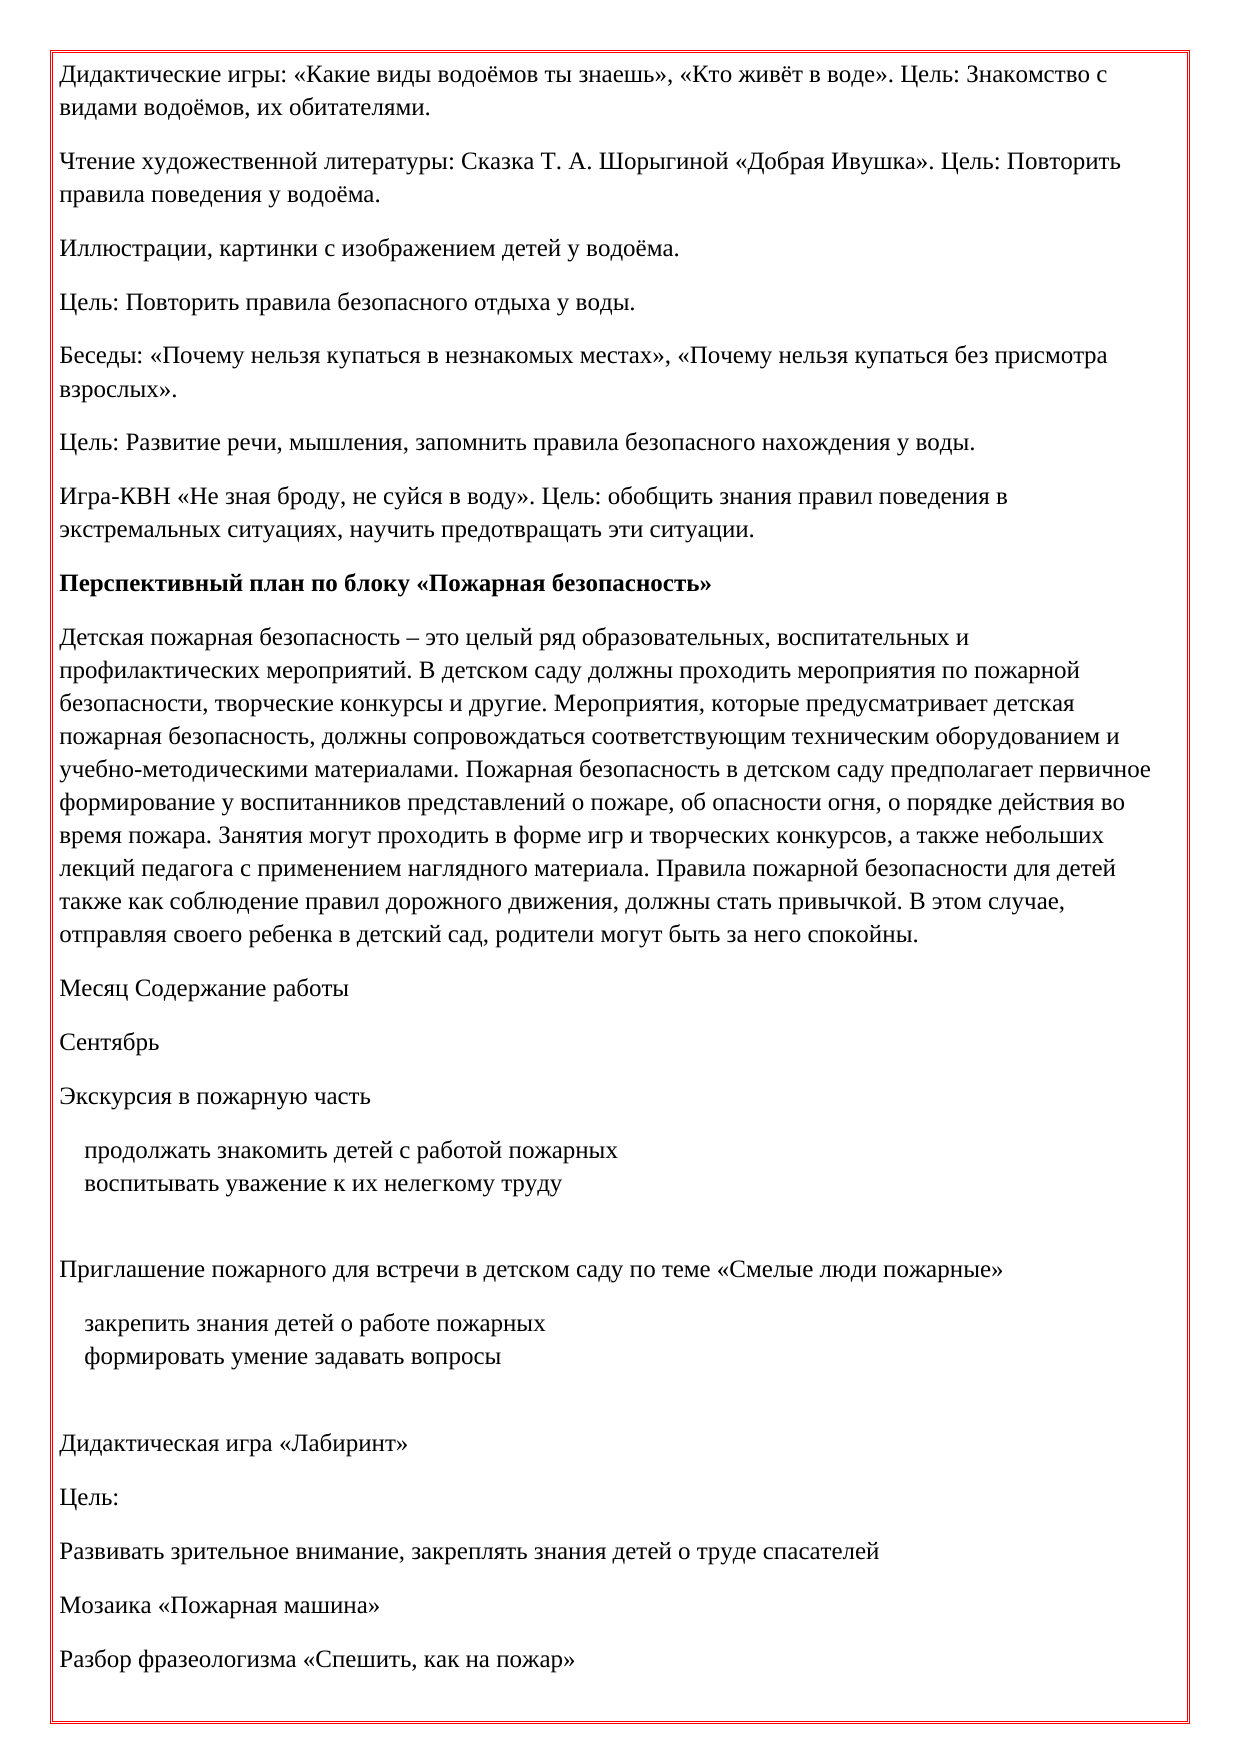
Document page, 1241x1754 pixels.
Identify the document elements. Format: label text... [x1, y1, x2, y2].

text Сентябрь [59, 1027, 1167, 1056]
text воспитывать уважение к их нелегкому труду [59, 1168, 1167, 1196]
text Игра-КВН «Не зная броду, не суйся в воду». Цель: обобщить знания правил поведения в экстремальных ситуациях, научить предотвращать эти ситуации. [59, 481, 1167, 543]
text Дидактические игры: «Какие виды водоёмов ты знаешь», «Кто живёт в воде». Цель: Знакомство с видами водоёмов, их обитателями. [59, 59, 1167, 121]
text Дидактическая игра «Лабиринт» [59, 1428, 1167, 1457]
text Разбор фразеологизма «Спешить, как на пожар» [59, 1644, 1167, 1672]
text закрепить знания детей о работе пожарных [59, 1308, 1167, 1337]
text Иллюстрации, картинки с изображением детей у водоёма. [59, 233, 1167, 262]
text Цель: [59, 1482, 1167, 1511]
text Месяц Содержание работы [59, 973, 1167, 1002]
text Цель: Повторить правила безопасного отдыха у воды. [59, 287, 1167, 316]
text Развивать зрительное внимание, закреплять знания детей о труде спасателей [59, 1536, 1167, 1565]
text Перспективный план по блоку «Пожарная безопасность» [59, 568, 1167, 597]
text продолжать знакомить детей с работой пожарных [59, 1135, 1167, 1163]
text Чтение художественной литературы: Сказка Т. А. Шорыгиной «Добрая Ивушка». Цель: Повторить правила поведения у водоёма. [59, 146, 1167, 208]
text Приглашение пожарного для встречи в детском саду по теме «Смелые люди пожарные» [59, 1254, 1167, 1283]
text Детская пожарная безопасность – это целый ряд образовательных, воспитательных и профилактических мероприятий. В детском саду должны проходить мероприятия по пожарной безопасности, творческие конкурсы и другие. Мероприятия, которые предусматривает детская пожарная безопасность, должны сопровождаться соответствующим техническим оборудованием и учебно-методическими материалами. Пожарная безопасность в детском саду предполагает первичное формирование у воспитанников представлений о пожаре, об опасности огня, о порядке действия во время пожара. Занятия могут проходить в форме игр и творческих конкурсов, а также небольших лекций педагога с применением наглядного материала. Правила пожарной безопасности для детей также как соблюдение правил дорожного движения, должны стать привычкой. В этом случае, отправляя своего ребенка в детский сад, родители могут быть за него спокойны. [59, 622, 1167, 948]
text Мозаика «Пожарная машина» [59, 1590, 1167, 1619]
text Цель: Развитие речи, мышления, запомнить правила безопасного нахождения у воды. [59, 427, 1167, 456]
text формировать умение задавать вопросы [59, 1341, 1167, 1370]
text Беседы: «Почему нельзя купаться в незнакомых местах», «Почему нельзя купаться без присмотра взрослых». [59, 341, 1167, 402]
text Экскурсия в пожарную часть [59, 1081, 1167, 1109]
